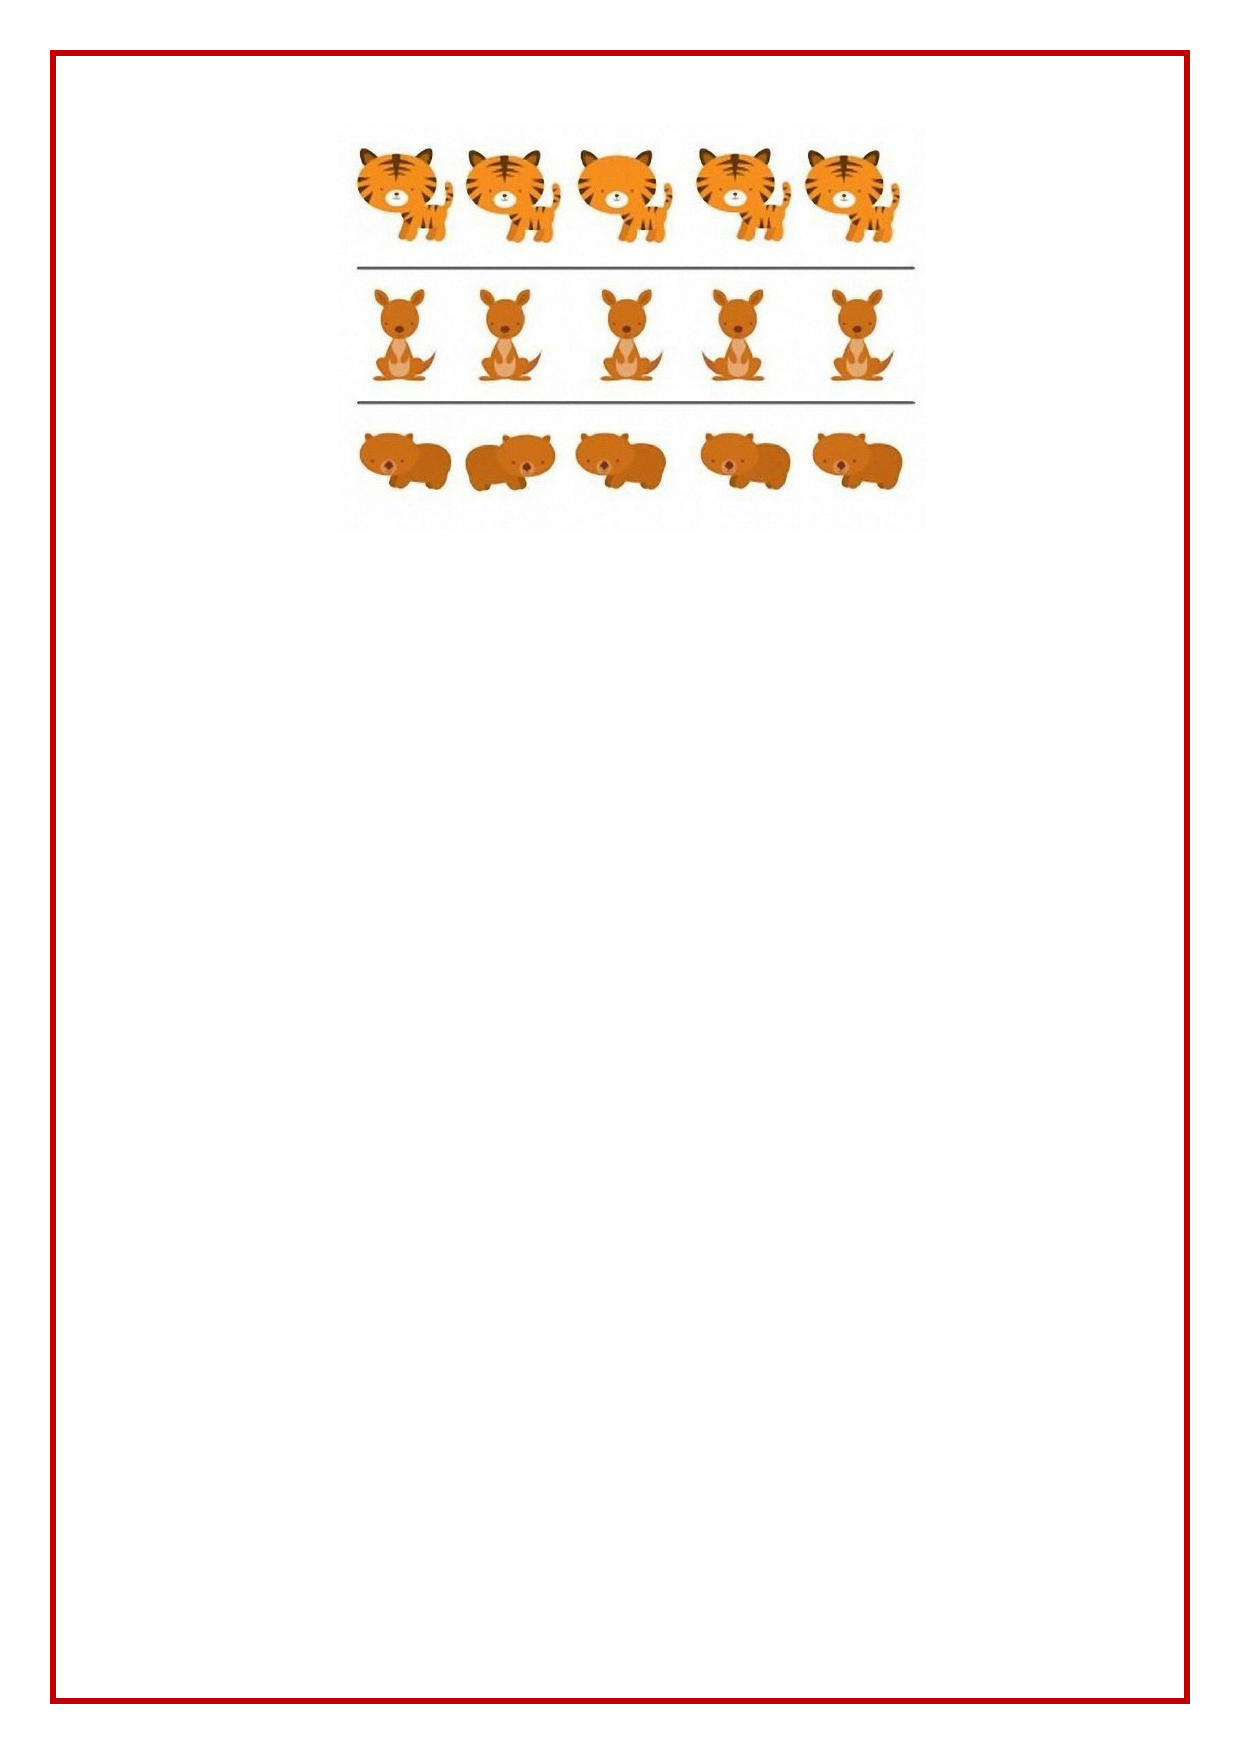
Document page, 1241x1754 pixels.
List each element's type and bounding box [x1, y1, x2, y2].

picture [309, 118, 946, 531]
